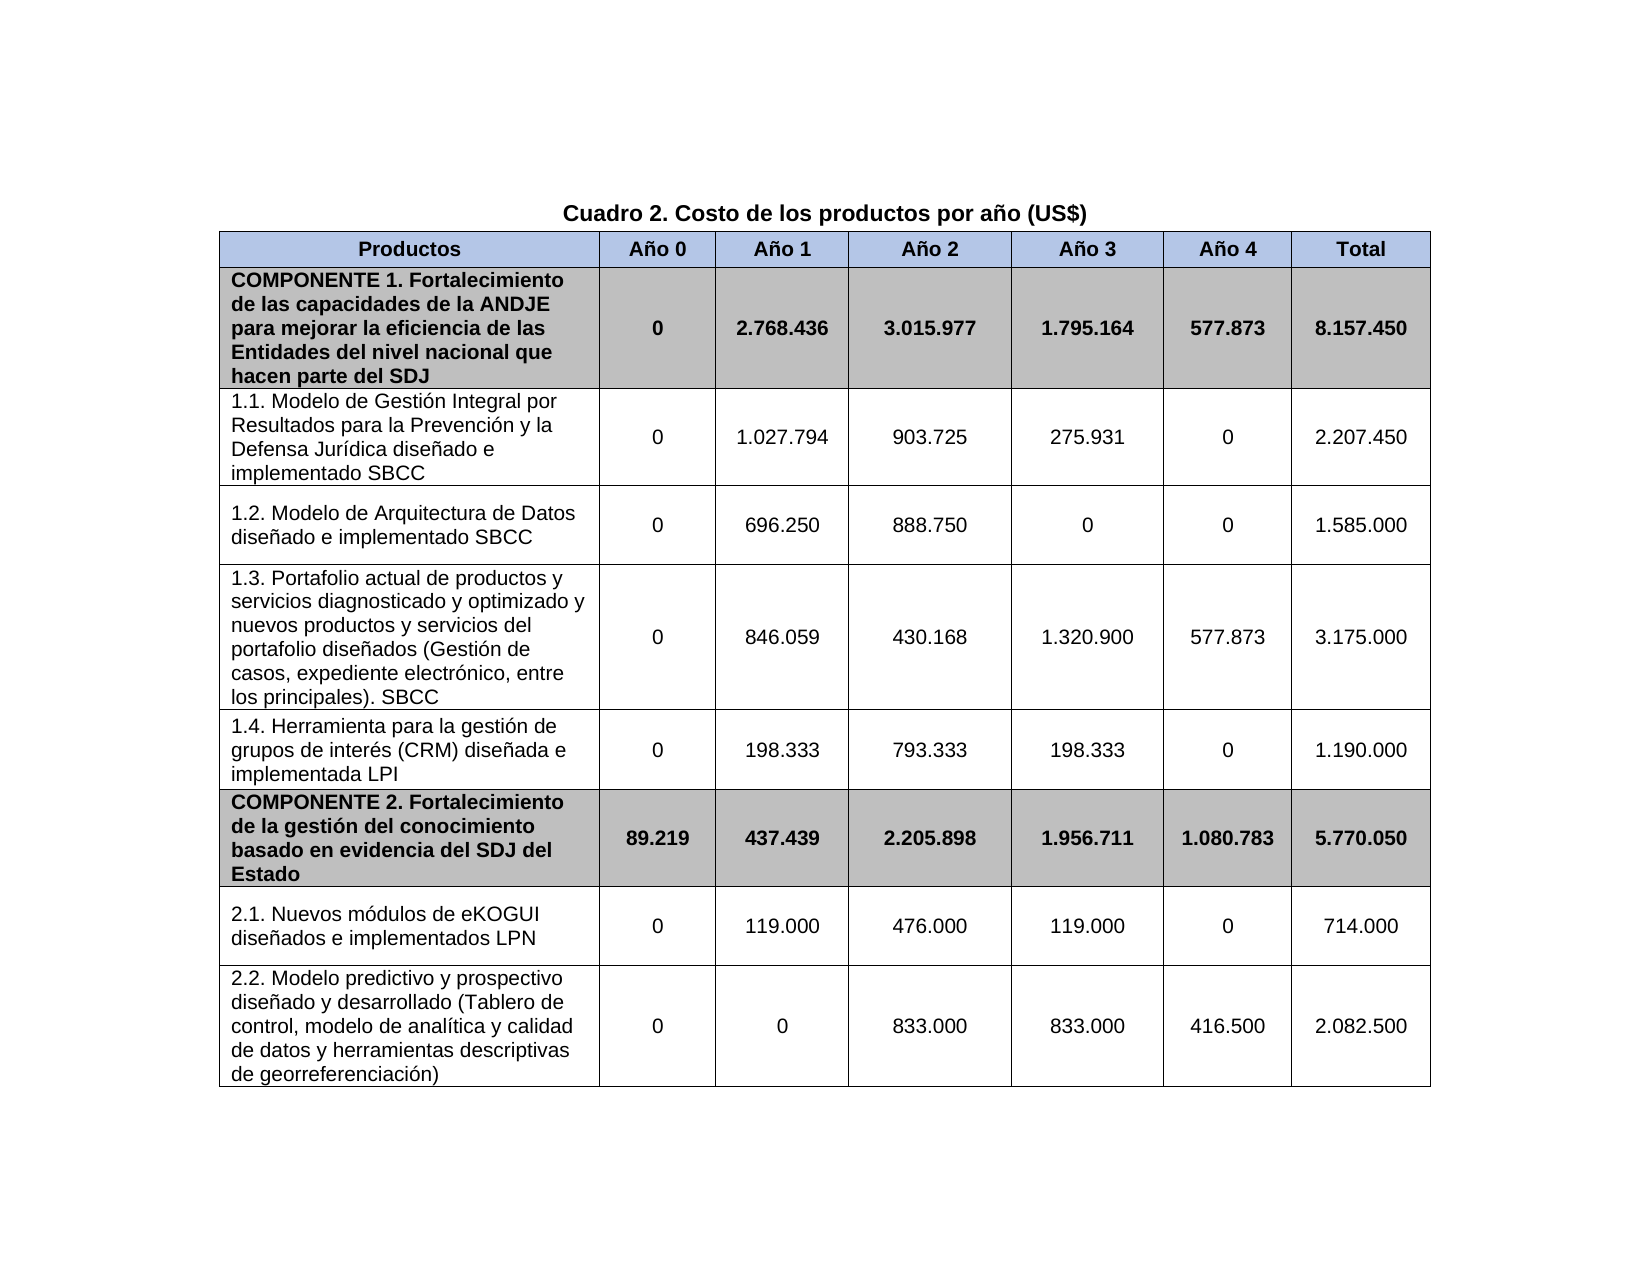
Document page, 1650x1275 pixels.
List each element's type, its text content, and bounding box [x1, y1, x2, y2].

table_cell 577.873 [1164, 565, 1291, 709]
table_header Año 3 [1012, 232, 1163, 267]
table_header Total [1292, 232, 1430, 267]
table_cell 1.4. Herramienta para la gestión de grupos de interés (CRM) diseñada e implementada LPI [220, 710, 599, 789]
table_cell 0 [600, 389, 715, 485]
table_header Año 4 [1164, 232, 1291, 267]
table_cell 437.439 [716, 790, 848, 886]
table_cell 0 [1164, 389, 1291, 485]
table_cell 833.000 [849, 966, 1011, 1086]
table_cell 1.3. Portafolio actual de productos y servicios diagnosticado y optimizado y nuevos productos y servicios del portafolio diseñados (Gestión de casos, expediente electrónico, entre los principales). SBCC [220, 565, 599, 709]
table_cell 1.795.164 [1012, 268, 1163, 388]
table_cell 833.000 [1012, 966, 1163, 1086]
table_cell 0 [1164, 710, 1291, 789]
table_cell 476.000 [849, 887, 1011, 965]
table_cell 0 [1164, 887, 1291, 965]
table_cell COMPONENTE 1. Fortalecimiento de las capacidades de la ANDJE para mejorar la eficiencia de las Entidades del nivel nacional que hacen parte del SDJ [220, 268, 599, 388]
table_cell 0 [600, 710, 715, 789]
table_cell 2.082.500 [1292, 966, 1430, 1086]
table_cell 3.175.000 [1292, 565, 1430, 709]
table_cell 119.000 [716, 887, 848, 965]
table_cell 1.190.000 [1292, 710, 1430, 789]
table_cell 577.873 [1164, 268, 1291, 388]
table_cell 2.1. Nuevos módulos de eKOGUI diseñados e implementados LPN [220, 887, 599, 965]
table_cell 0 [1012, 486, 1163, 564]
table_cell 119.000 [1012, 887, 1163, 965]
table_cell 275.931 [1012, 389, 1163, 485]
table_cell 0 [600, 966, 715, 1086]
table_cell 5.770.050 [1292, 790, 1430, 886]
table_cell 888.750 [849, 486, 1011, 564]
table_cell 430.168 [849, 565, 1011, 709]
table_cell 2.768.436 [716, 268, 848, 388]
table_cell 2.207.450 [1292, 389, 1430, 485]
table_cell 0 [600, 268, 715, 388]
table_header Año 1 [716, 232, 848, 267]
table_cell 1.320.900 [1012, 565, 1163, 709]
table_cell 416.500 [1164, 966, 1291, 1086]
table_cell 0 [600, 486, 715, 564]
table_cell 1.080.783 [1164, 790, 1291, 886]
table_header Productos [220, 232, 599, 267]
table_cell 0 [600, 565, 715, 709]
table_cell 3.015.977 [849, 268, 1011, 388]
table_cell 0 [600, 887, 715, 965]
table_cell 2.205.898 [849, 790, 1011, 886]
table_header Año 0 [600, 232, 715, 267]
table_cell 903.725 [849, 389, 1011, 485]
table_cell 1.956.711 [1012, 790, 1163, 886]
table_cell 1.2. Modelo de Arquitectura de Datos diseñado e implementado SBCC [220, 486, 599, 564]
table_cell 1.1. Modelo de Gestión Integral por Resultados para la Prevención y la Defensa Jurídica diseñado e implementado SBCC [220, 389, 599, 485]
table_cell COMPONENTE 2. Fortalecimiento de la gestión del conocimiento basado en evidencia del SDJ del Estado [220, 790, 599, 886]
table_cell 846.059 [716, 565, 848, 709]
table_cell 198.333 [1012, 710, 1163, 789]
table_cell 696.250 [716, 486, 848, 564]
table_cell 2.2. Modelo predictivo y prospectivo diseñado y desarrollado (Tablero de control, modelo de analítica y calidad de datos y herramientas descriptivas de georreferenciación) [220, 966, 599, 1086]
table_cell 0 [716, 966, 848, 1086]
table_cell 198.333 [716, 710, 848, 789]
list Cuadro 2. Costo de los productos por año (US$) [150, 200, 1500, 226]
table_cell 0 [1164, 486, 1291, 564]
table_cell 1.585.000 [1292, 486, 1430, 564]
table_header Año 2 [849, 232, 1011, 267]
table_cell 1.027.794 [716, 389, 848, 485]
table_cell 793.333 [849, 710, 1011, 789]
table_cell 89.219 [600, 790, 715, 886]
table_cell 8.157.450 [1292, 268, 1430, 388]
table_cell 714.000 [1292, 887, 1430, 965]
